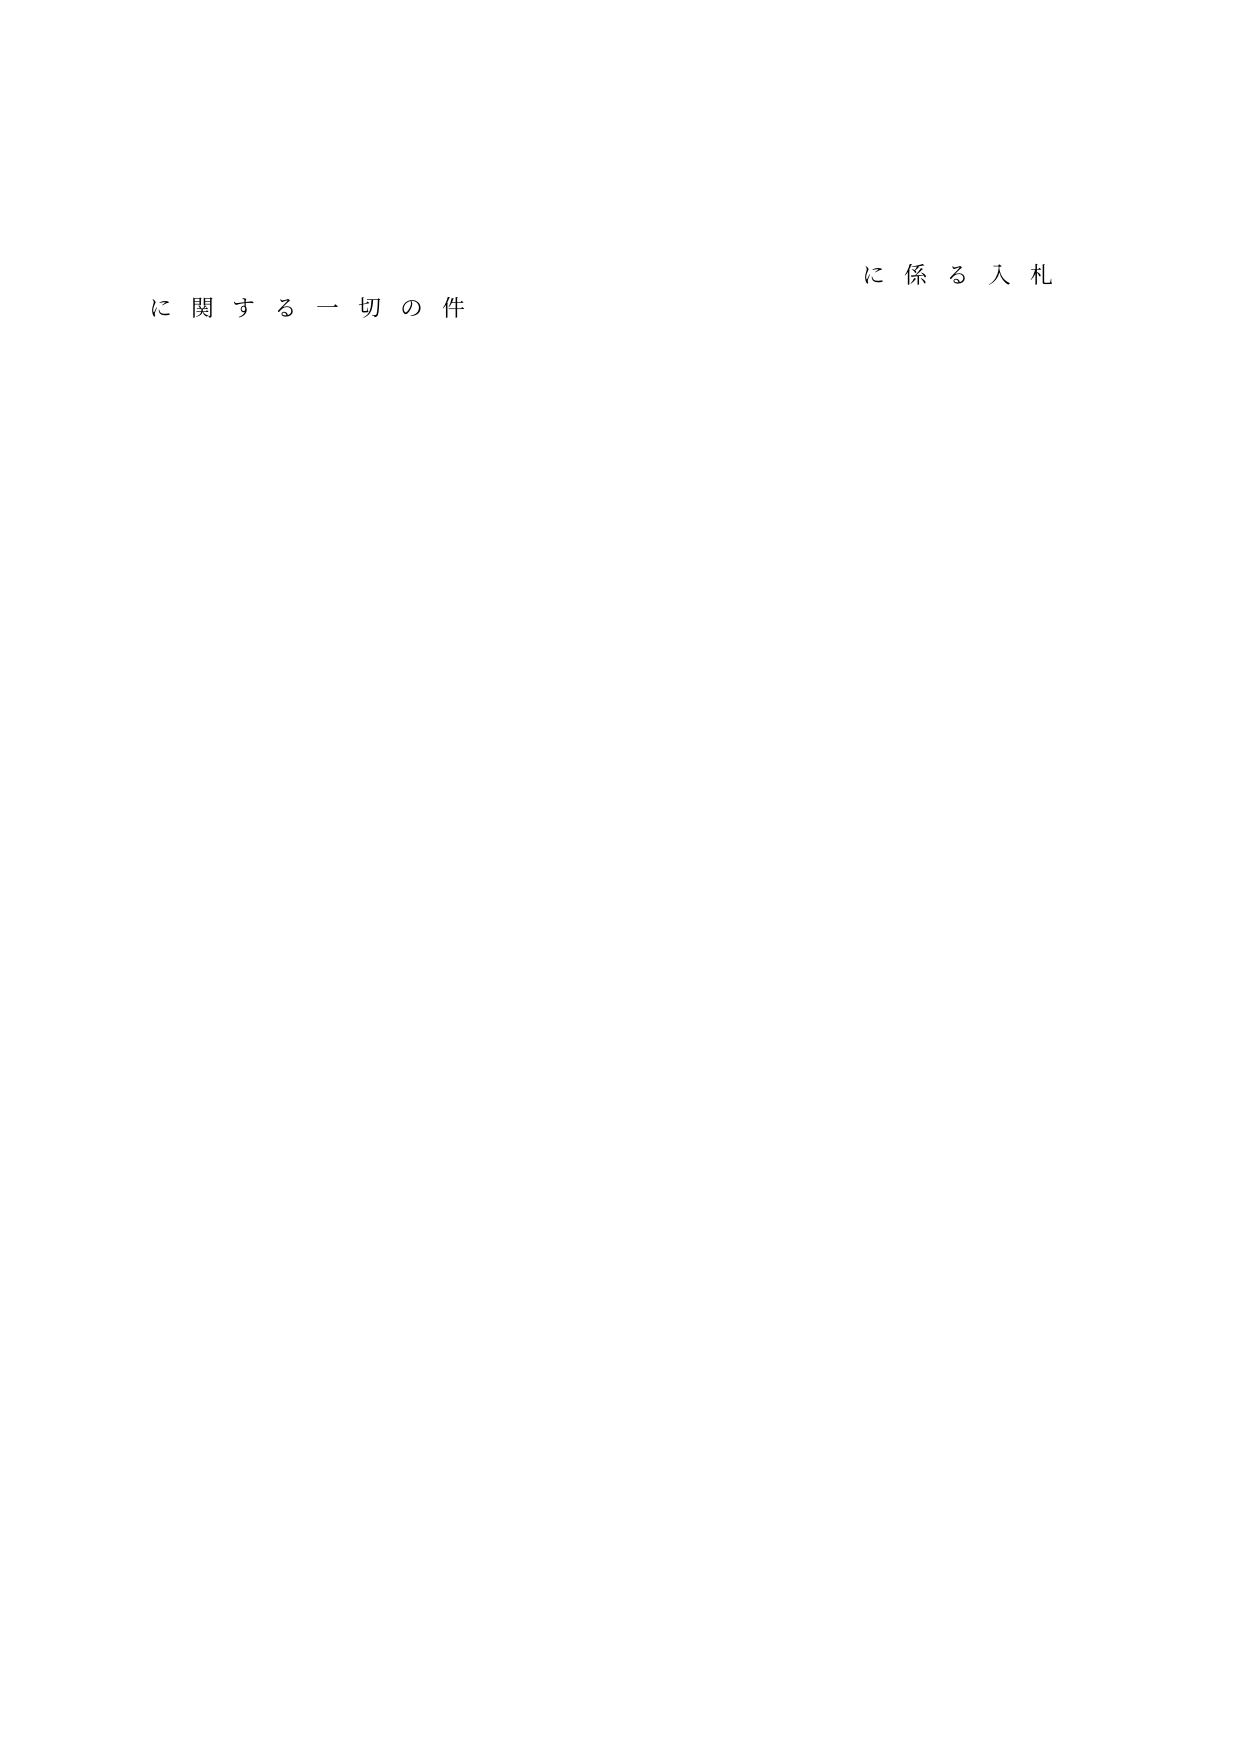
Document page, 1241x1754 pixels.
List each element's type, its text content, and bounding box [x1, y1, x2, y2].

text に係る入札に関する一切の件 [149, 256, 1091, 323]
